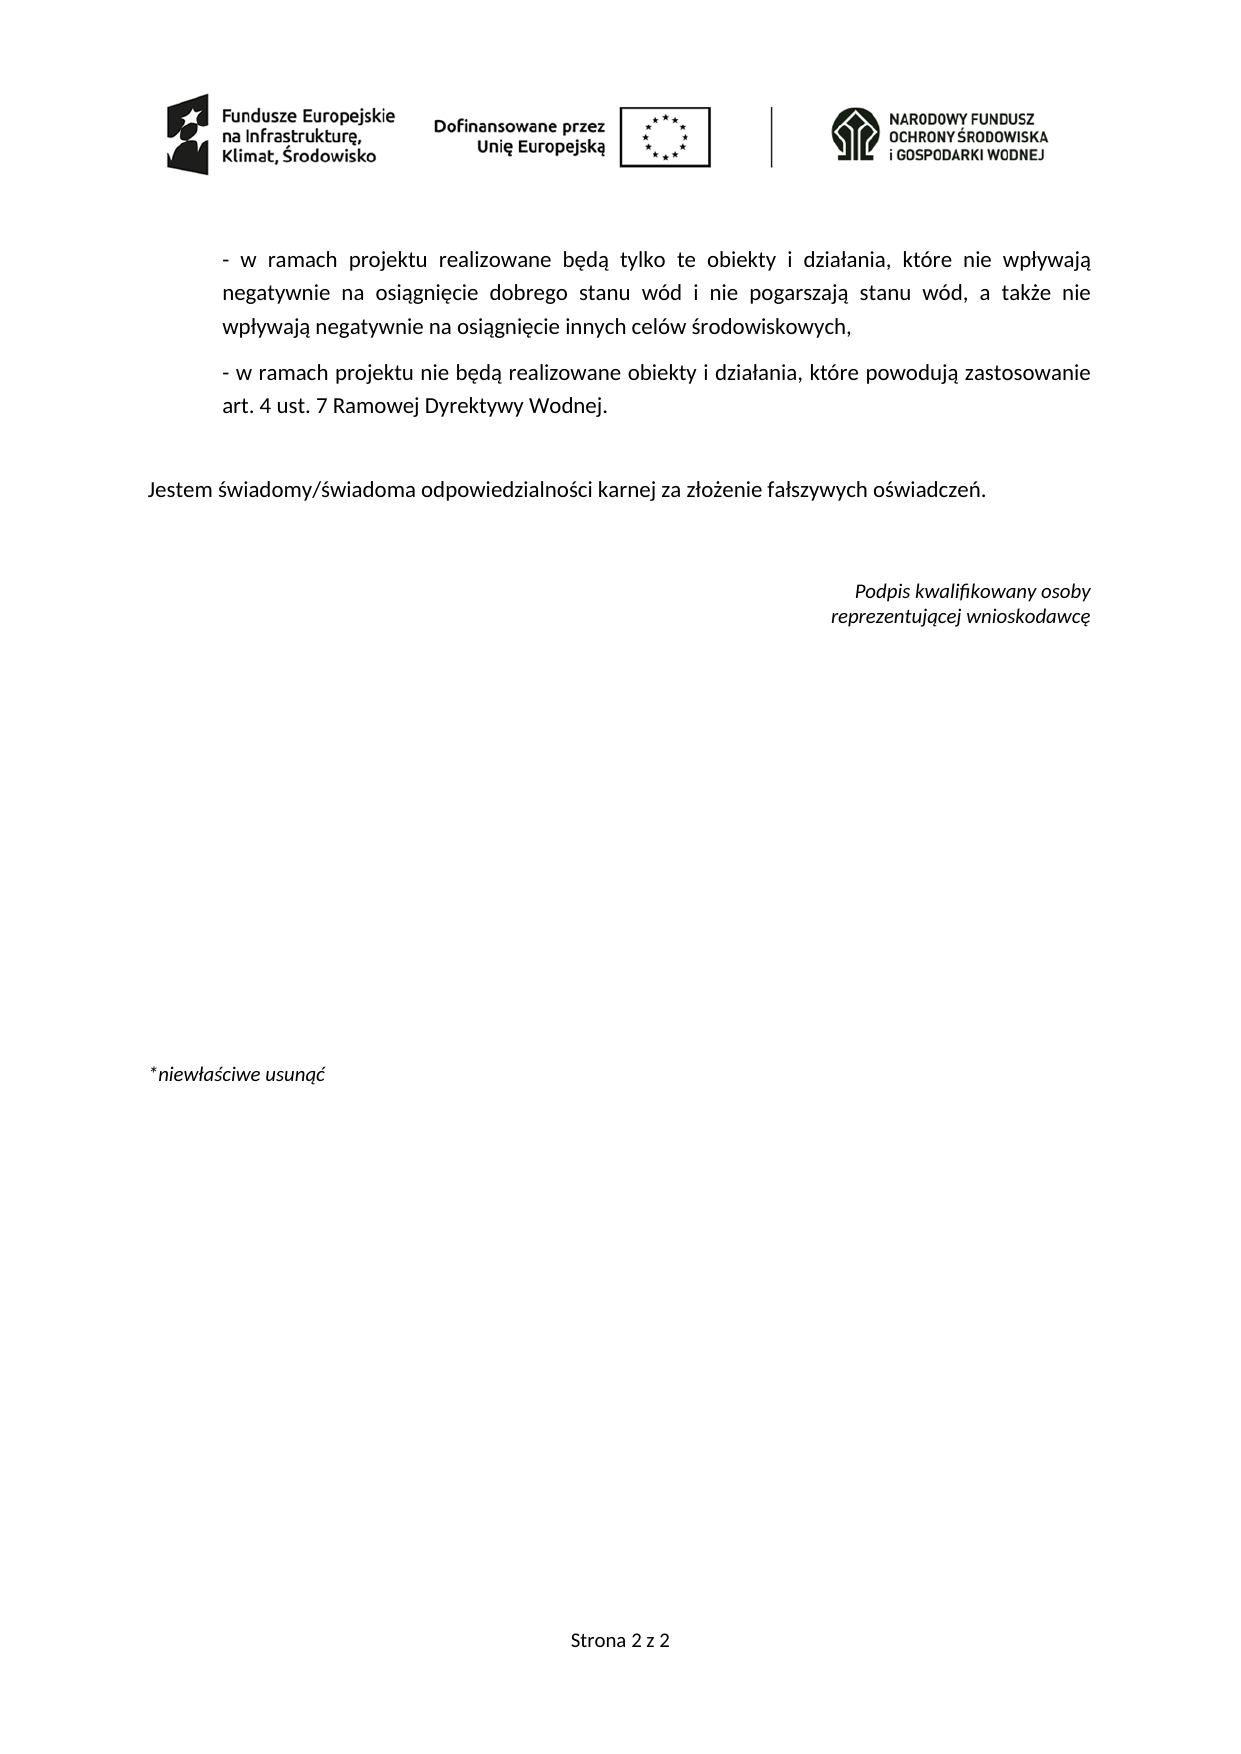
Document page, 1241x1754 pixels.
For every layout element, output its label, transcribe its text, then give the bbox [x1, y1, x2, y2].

text Jestem świadomy/świadoma odpowiedzialności karnej za złożenie fałszywych oświadczeń. [148, 475, 1093, 503]
list - w ramach projektu nie będą realizowane obiekty i działania, które powodują zastosowanie art. 4 ust. 7 Ramowej Dyrektywy Wodnej. [222, 358, 1093, 420]
text Podpis kwalifikowany osoby reprezentującej wnioskodawcę [723, 578, 1093, 629]
list - w ramach projektu realizowane będą tylko te obiekty i działania, które nie wpływają negatywnie na osiągnięcie dobrego stanu wód i nie pogarszają stanu wód, a także nie wpływają negatywnie na osiągnięcie innych celów środowiskowych, [222, 245, 1093, 340]
text *niewłaściwe usunąć [148, 1061, 1093, 1087]
picture [147, 73, 1092, 195]
